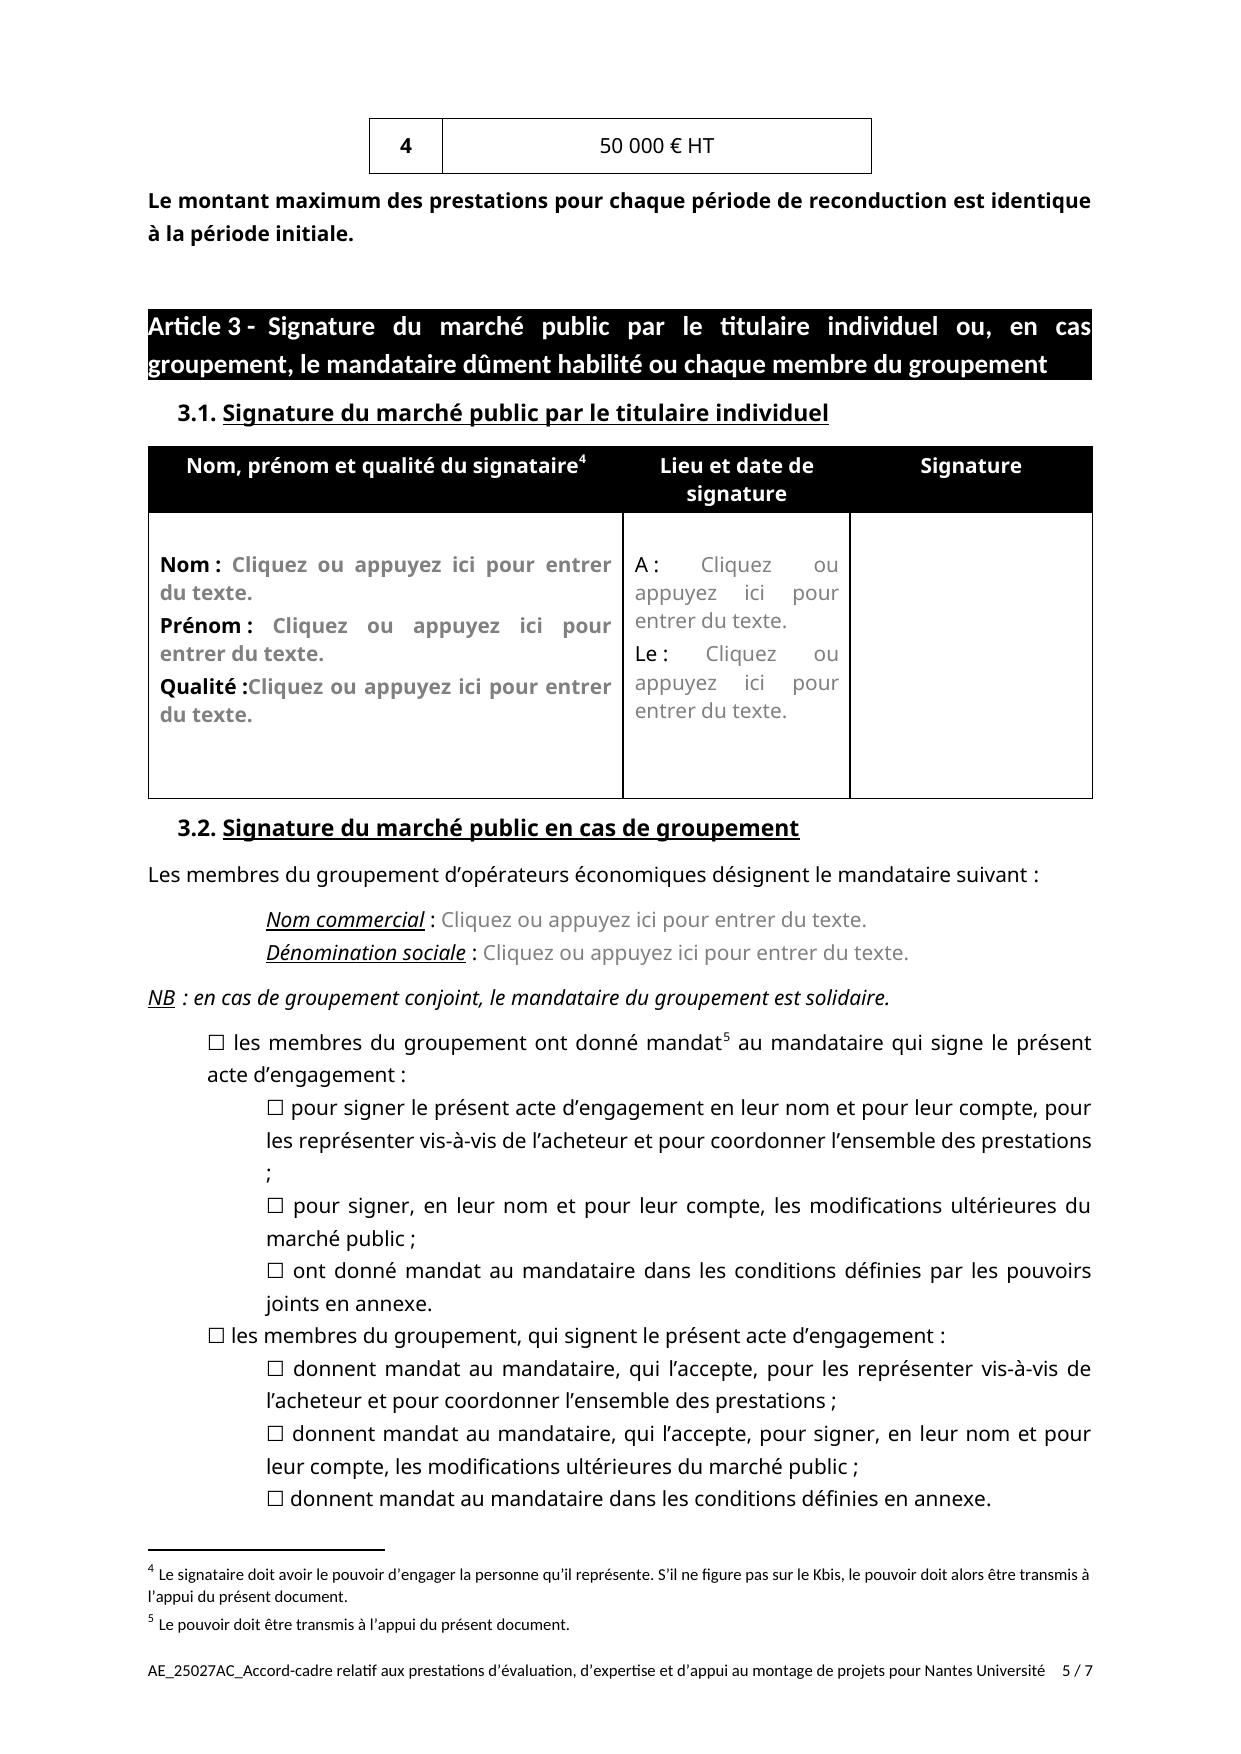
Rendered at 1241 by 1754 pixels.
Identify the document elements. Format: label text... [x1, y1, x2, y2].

list ont donné mandat au mandataire dans les conditions définies par les pouvoirs joints en annexe. [266, 1256, 1092, 1317]
list pour signer le présent acte d’engagement en leur nom et pour leur compte, pour les représenter vis-à-vis de l’acheteur et pour coordonner l’ensemble des prestations ; [266, 1093, 1092, 1187]
table_cell Nom : Prénom : Qualité : [149, 513, 622, 798]
table_cell 50 000 € HT [443, 119, 871, 173]
list donnent mandat au mandataire, qui l’accepte, pour signer, en leur nom et pour leur compte, les modifications ultérieures du marché public ; [266, 1419, 1092, 1480]
list Nom commercial : [266, 905, 1092, 934]
list Dénomination sociale : [266, 938, 1092, 966]
text Les membres du groupement d’opérateurs économiques désignent le mandataire suivant : [148, 860, 1092, 888]
text NB : en cas de groupement conjoint, le mandataire du groupement est solidaire. [148, 983, 1092, 1011]
table_header Nom, prénom et qualité du signataire [149, 447, 623, 512]
subtitle Signature du marché public par le titulaire individuel [177, 397, 1092, 428]
list donnent mandat au mandataire, qui l’accepte, pour les représenter vis-à-vis de l’acheteur et pour coordonner l’ensemble des prestations ; [266, 1354, 1092, 1415]
table_header Lieu et date de signature [624, 447, 850, 512]
table_header Signature [851, 447, 1092, 512]
table_cell [851, 513, 1092, 798]
list donnent mandat au mandataire dans les conditions définies en annexe. [266, 1484, 1092, 1513]
table_cell A : Le : [624, 513, 849, 798]
list pour signer, en leur nom et pour leur compte, les modifications ultérieures du marché public ; [266, 1191, 1092, 1252]
list les membres du groupement ont donné mandat au mandataire qui signe le présent acte d’engagement : [207, 1028, 1092, 1089]
subtitle Signature du marché public en cas de groupement [177, 812, 1092, 843]
subtitle Signature du marché public par le titulaire individuel ou, en cas groupement, le mandataire dûment habilité ou chaque membre du groupement [148, 309, 1092, 380]
list Le montant maximum des prestations pour chaque période de reconduction est identique à la période initiale. [148, 186, 1092, 247]
list les membres du groupement, qui signent le présent acte d’engagement : [207, 1321, 1092, 1350]
table_cell 4 [370, 119, 442, 173]
